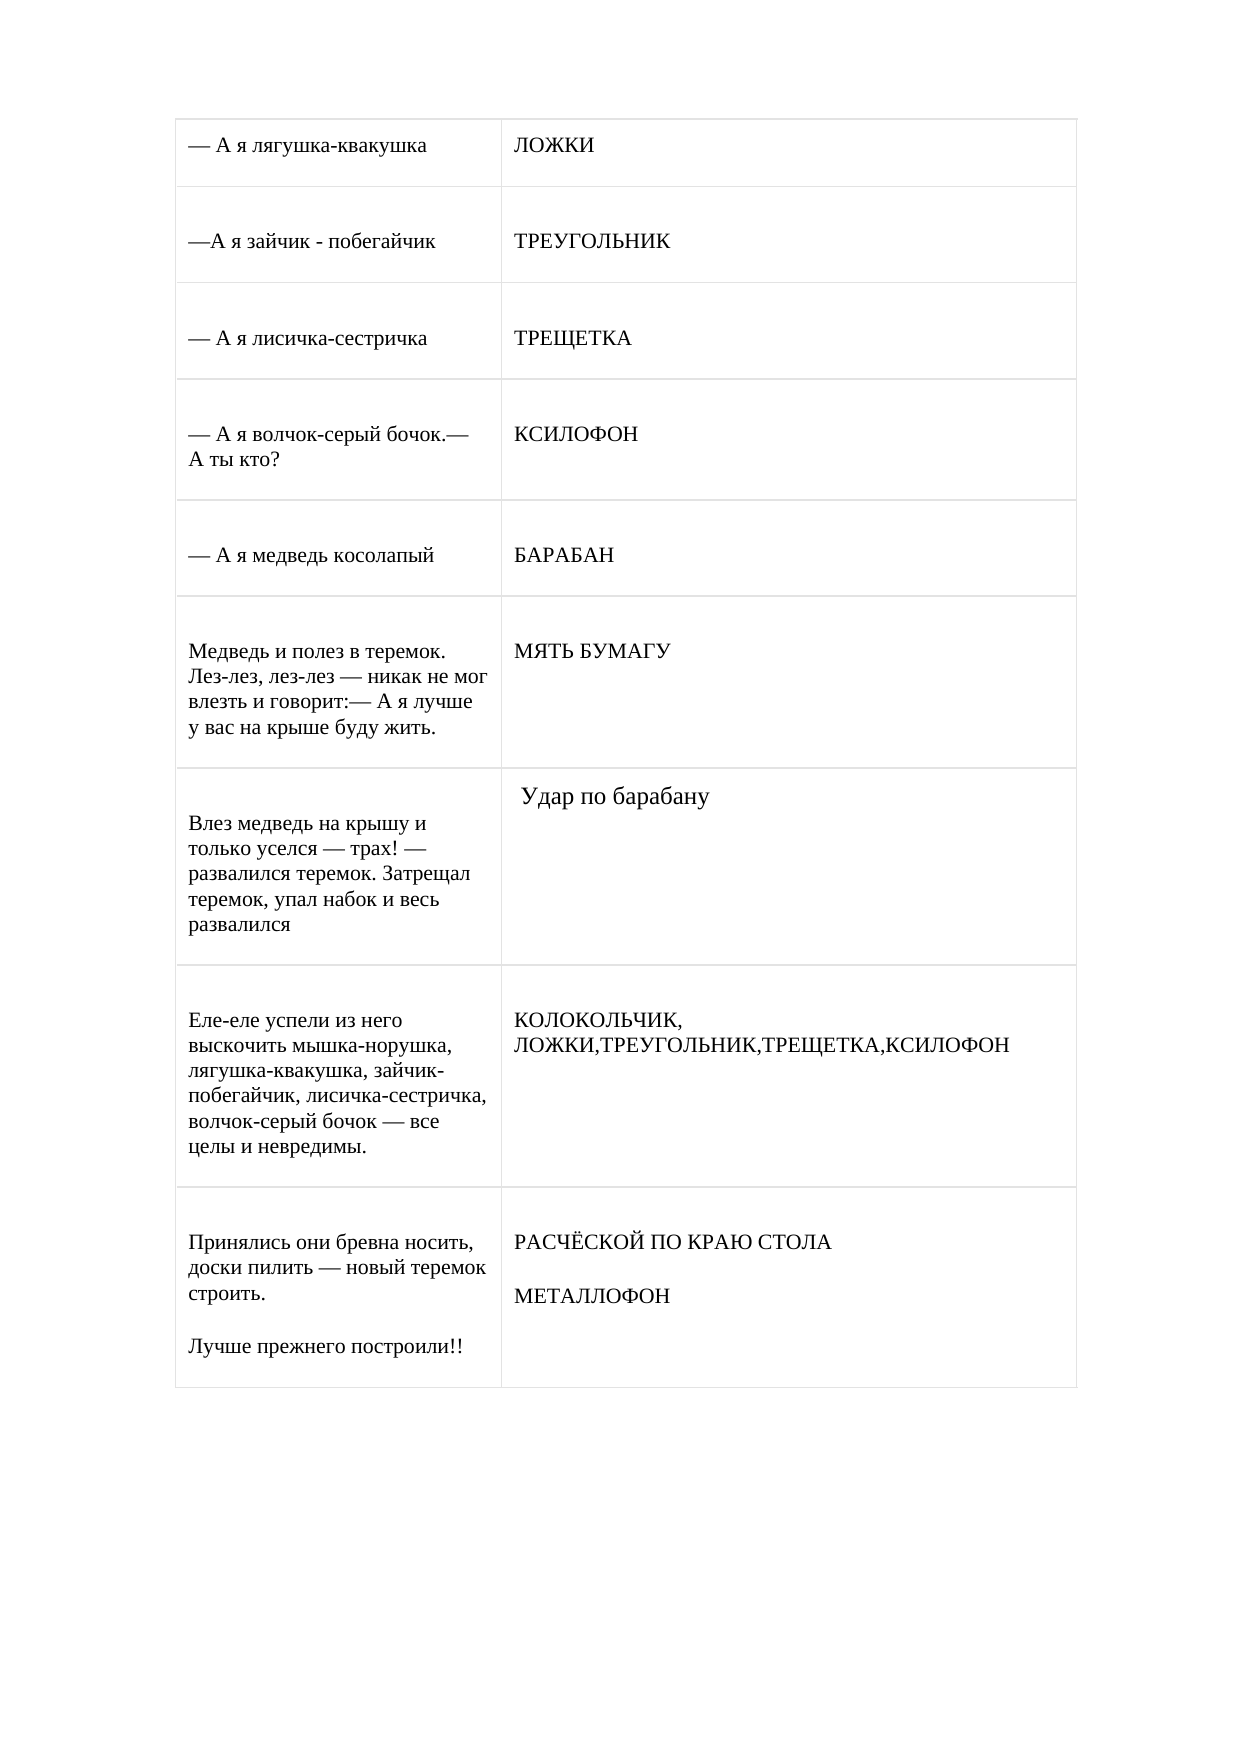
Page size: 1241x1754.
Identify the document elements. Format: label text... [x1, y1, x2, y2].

table_cell — А я лисичка-сестричка [176, 283, 501, 378]
table_cell Удар по барабану [502, 769, 1076, 964]
table_cell ЛОЖКИ [502, 120, 1076, 186]
table_cell МЯТЬ БУМАГУ [502, 597, 1076, 767]
table_cell БАРАБАН [502, 501, 1076, 595]
table_cell КСИЛОФОН [502, 380, 1076, 499]
table_cell —А я зайчик - побегайчик [176, 187, 501, 282]
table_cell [176, 120, 501, 186]
table_cell Еле-еле успели из него выскочить мышка-норушка, лягушка-квакушка, зайчик-побегайчик, лисичка-сестричка, волчок-серый бочок — все целы и невредимы. [176, 965, 501, 1186]
table_cell ТРЕУГОЛЬНИК [502, 187, 1076, 282]
table_cell — А я медведь косолапый [176, 500, 501, 595]
table_cell Медведь и полез в теремок. Лез-лез, лез-лез — никак не мог влезть и говорит:— А я лучше у вас на крыше буду жить. [176, 596, 501, 767]
table_cell — А я волчок-серый бочок.— А ты кто? [176, 379, 501, 499]
table_cell ТРЕЩЕТКА [502, 283, 1076, 378]
table_cell Принялись они бревна носить, доски пилить — новый теремок строить. Лучше прежнего построили!! [176, 1187, 501, 1387]
table_cell РАСЧЁСКОЙ ПО КРАЮ СТОЛА МЕТАЛЛОФОН [502, 1188, 1076, 1387]
table_cell КОЛОКОЛЬЧИК, ЛОЖКИ,ТРЕУГОЛЬНИК,ТРЕЩЕТКА,КСИЛОФОН [502, 966, 1076, 1186]
table_cell Влез медведь на крышу и только уселся — трах! — развалился теремок. Затрещал теремок, упал набок и весь развалился [176, 768, 501, 964]
